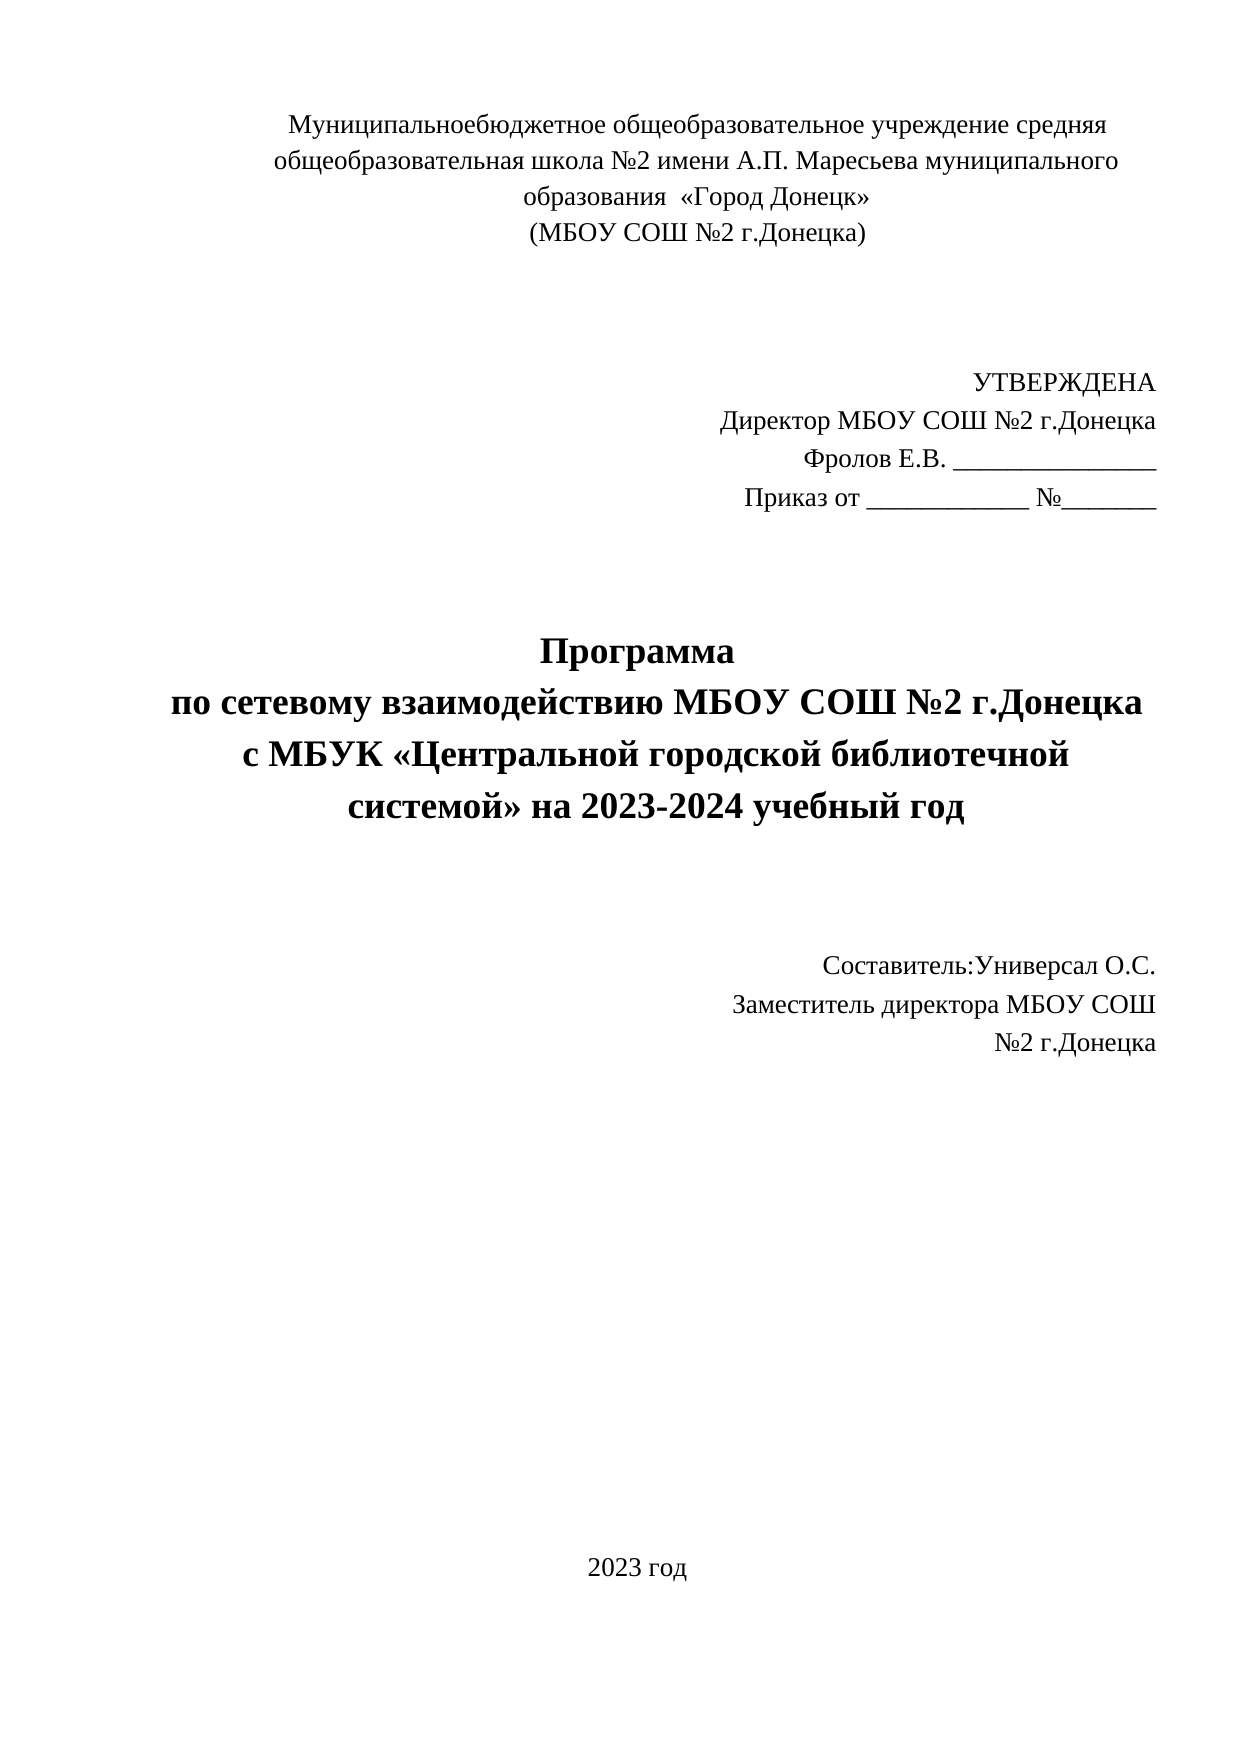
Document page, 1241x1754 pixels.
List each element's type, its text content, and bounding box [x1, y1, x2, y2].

text 2023 год [118, 1551, 1156, 1582]
text по сетевому взаимодействию МБОУ СОШ №2 г.Донецка с МБУК «Центральной городской библиотечной системой» на 2023-2024 учебный год [156, 680, 1156, 826]
text Приказ от ____________ №_______ [672, 481, 1156, 512]
text Заместитель директора МБОУ СОШ №2 г.Донецка [712, 988, 1156, 1057]
text (МБОУ СОШ №2 г.Донецка) [237, 216, 1156, 247]
text Муниципальноебюджетное общеобразовательное учреждение средняя общеобразовательная школа №2 имени А.П. Маресьева муниципального образования «Город Донецк» [237, 108, 1156, 211]
text Директор МБОУ СОШ №2 г.Донецка [672, 404, 1156, 435]
text Фролов Е.В. _______________ [672, 442, 1156, 474]
text Программа [118, 628, 1156, 671]
text УТВЕРЖДЕНА [672, 366, 1156, 397]
text Составитель:Универсал О.С. [712, 949, 1156, 981]
